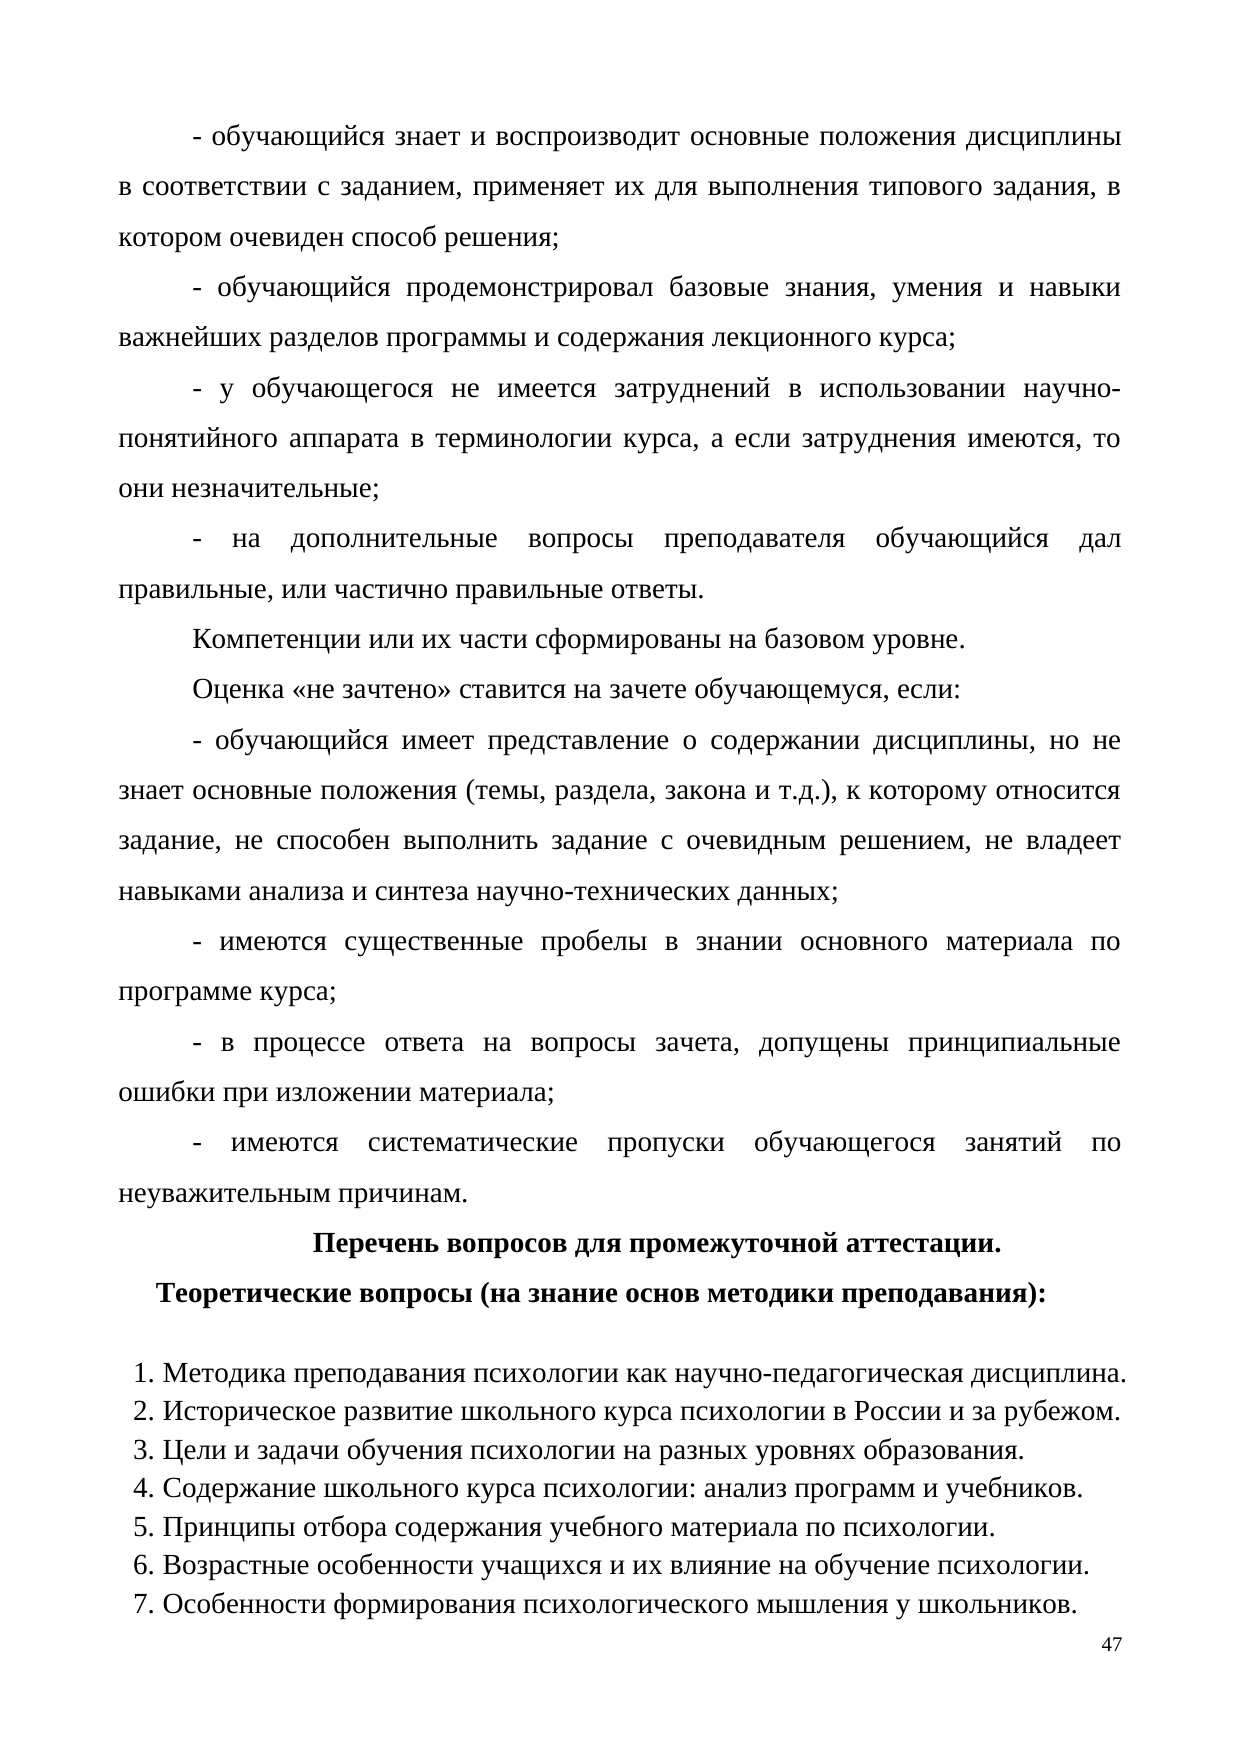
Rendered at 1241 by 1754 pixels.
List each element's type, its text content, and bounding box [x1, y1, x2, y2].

list Возрастные особенности учащихся и их влияние на обучение психологии. [133, 1547, 1152, 1581]
text - имеются систематические пропуски обучающегося занятий по неуважительным причинам. [118, 1124, 1122, 1208]
text - на дополнительные вопросы преподавателя обучающийся дал правильные, или частично правильные ответы. [118, 521, 1122, 604]
text Теоретические вопросы (на знание основ методики преподавания): [118, 1275, 1152, 1309]
text - обучающийся имеет представление о содержании дисциплины, но не знает основные положения (темы, раздела, закона и т.д.), к которому относится задание, не способен выполнить задание с очевидным решением, не владеет навыками анализа и синтеза научно-технических данных; [118, 722, 1122, 906]
text - имеются существенные пробелы в знании основного материала по программе курса; [118, 923, 1122, 1007]
text Компетенции или их части сформированы на базовом уровне. [118, 621, 1122, 655]
text - у обучающегося не имеется затруднений в использовании научно-понятийного аппарата в терминологии курса, а если затруднения имеются, то они незначительные; [118, 370, 1122, 504]
list Цели и задачи обучения психологии на разных уровнях образования. [133, 1432, 1152, 1465]
list Содержание школьного курса психологии: анализ программ и учебников. [133, 1470, 1152, 1504]
text - в процессе ответа на вопросы зачета, допущены принципиальные ошибки при изложении материала; [118, 1024, 1122, 1108]
text Оценка «не зачтено» ставится на зачете обучающемуся, если: [118, 672, 1122, 705]
text - обучающийся продемонстрировал базовые знания, умения и навыки важнейших разделов программы и содержания лекционного курса; [118, 269, 1122, 353]
text - обучающийся знает и воспроизводит основные положения дисциплины в соответствии с заданием, применяет их для выполнения типового задания, в котором очевиден способ решения; [118, 118, 1122, 252]
text Перечень вопросов для промежуточной аттестации. [118, 1225, 1137, 1258]
list Методика преподавания психологии как научно-педагогическая дисциплина. [133, 1355, 1152, 1388]
list Принципы отбора содержания учебного материала по психологии. [133, 1509, 1152, 1542]
list Историческое развитие школьного курса психологии в России и за рубежом. [133, 1393, 1152, 1427]
list Особенности формирования психологического мышления у школьников. [133, 1586, 1152, 1619]
